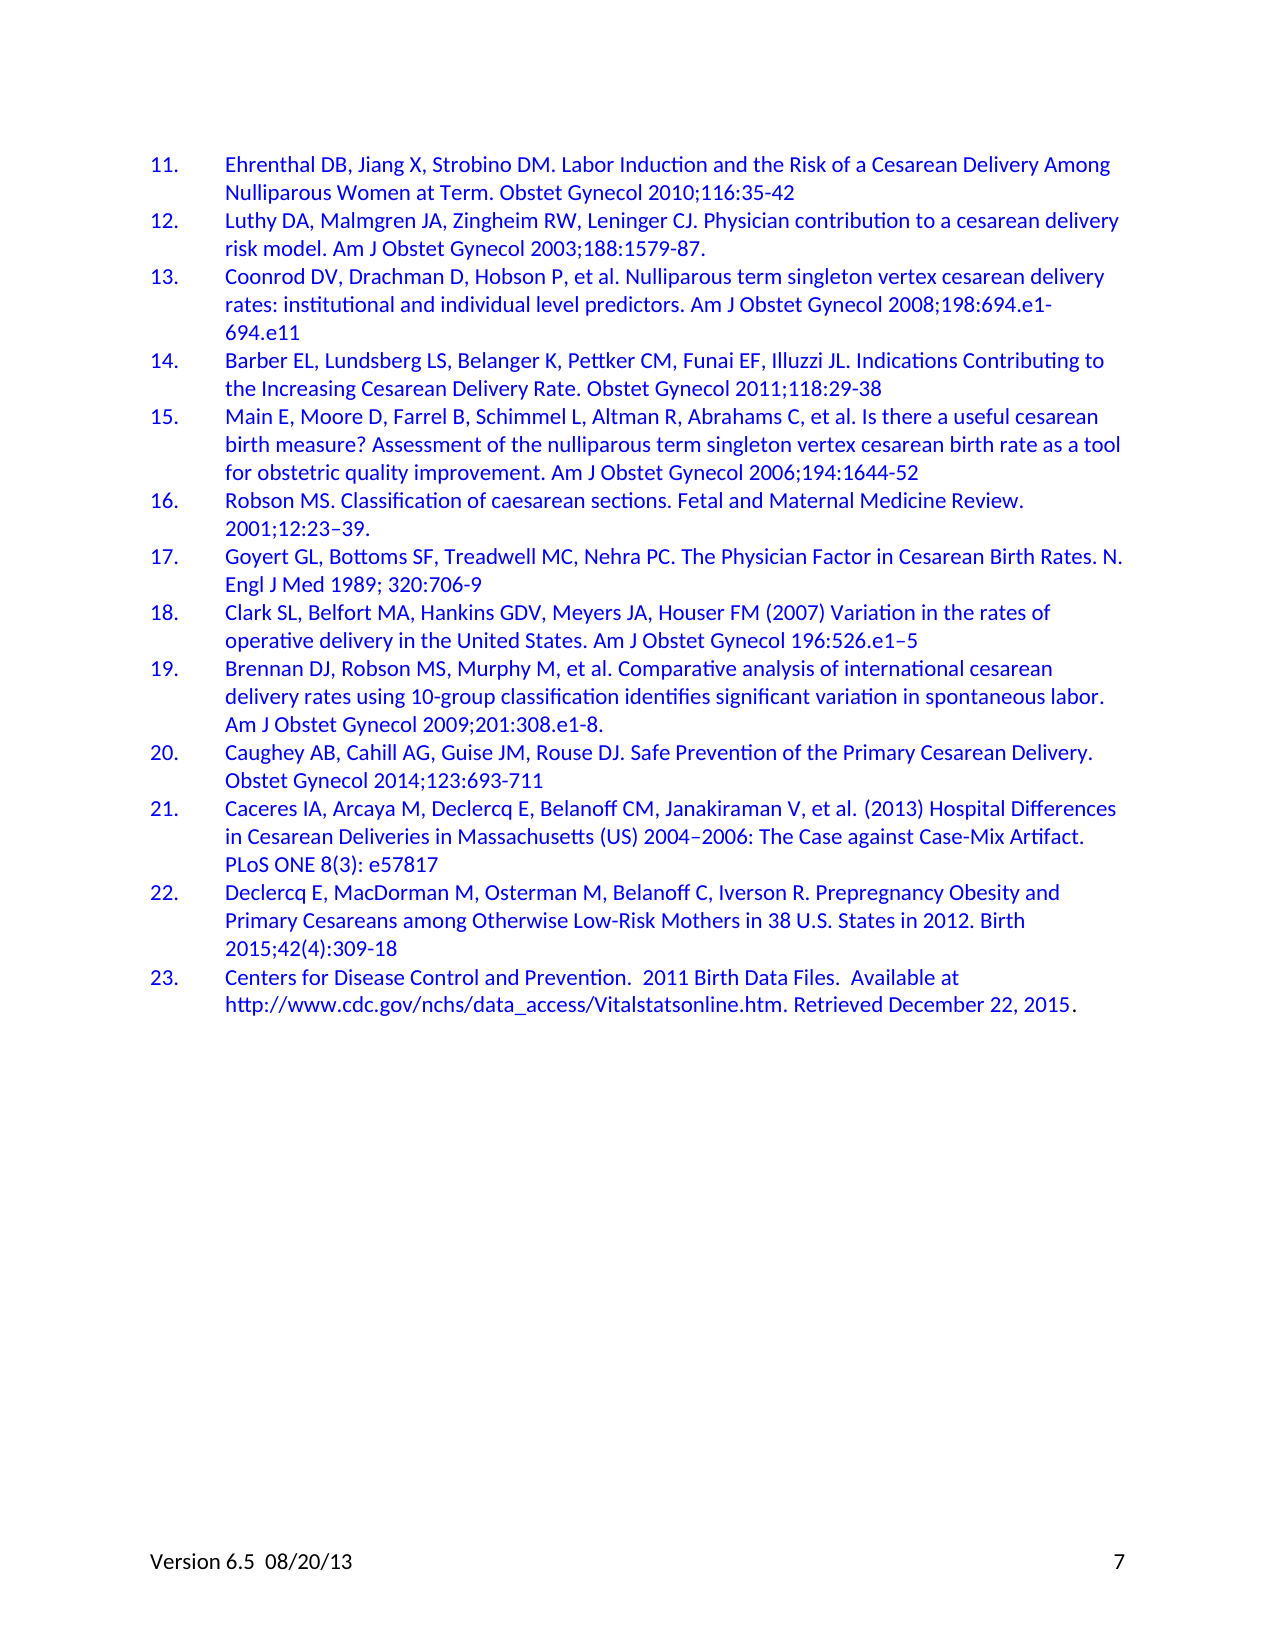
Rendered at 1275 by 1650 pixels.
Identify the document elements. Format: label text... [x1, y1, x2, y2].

text 22. Declercq E, MacDorman M, Osterman M, Belanoff C, Iverson R. Prepregnancy Obesity and Primary Cesareans among Otherwise Low-Risk Mothers in 38 U.S. States in 2012. Birth 2015;42(4):309-18 [150, 878, 1125, 963]
text 14. Barber EL, Lundsberg LS, Belanger K, Pettker CM, Funai EF, Illuzzi JL. Indications Contributing to the Increasing Cesarean Delivery Rate. Obstet Gynecol 2011;118:29-38 [150, 346, 1125, 402]
text 16. Robson MS. Classification of caesarean sections. Fetal and Maternal Medicine Review. 2001;12:23–39. [150, 486, 1125, 542]
text 23. Centers for Disease Control and Prevention. 2011 Birth Data Files. Available at http://www.cdc.gov/nchs/data_access/Vitalstatsonline.htm. Retrieved December 22, 2015. [150, 963, 1125, 1019]
text 20. Caughey AB, Cahill AG, Guise JM, Rouse DJ. Safe Prevention of the Primary Cesarean Delivery. Obstet Gynecol 2014;123:693-711 [150, 738, 1125, 794]
text 19. Brennan DJ, Robson MS, Murphy M, et al. Comparative analysis of international cesarean delivery rates using 10-group classification identifies significant variation in spontaneous labor. Am J Obstet Gynecol 2009;201:308.e1-8. [150, 654, 1125, 738]
text 12. Luthy DA, Malmgren JA, Zingheim RW, Leninger CJ. Physician contribution to a cesarean delivery risk model. Am J Obstet Gynecol 2003;188:1579-87. [150, 206, 1125, 262]
text 11. Ehrenthal DB, Jiang X, Strobino DM. Labor Induction and the Risk of a Cesarean Delivery Among Nulliparous Women at Term. Obstet Gynecol 2010;116:35-42 [150, 150, 1125, 206]
text 13. Coonrod DV, Drachman D, Hobson P, et al. Nulliparous term singleton vertex cesarean delivery rates: institutional and individual level predictors. Am J Obstet Gynecol 2008;198:694.e1-694.e11 [150, 262, 1125, 346]
text 15. Main E, Moore D, Farrel B, Schimmel L, Altman R, Abrahams C, et al. Is there a useful cesarean birth measure? Assessment of the nulliparous term singleton vertex cesarean birth rate as a tool for obstetric quality improvement. Am J Obstet Gynecol 2006;194:1644-52 [150, 402, 1125, 486]
text 21. Caceres IA, Arcaya M, Declercq E, Belanoff CM, Janakiraman V, et al. (2013) Hospital Differences in Cesarean Deliveries in Massachusetts (US) 2004–2006: The Case against Case-Mix Artifact. PLoS ONE 8(3): e57817 [150, 794, 1125, 878]
text 18. Clark SL, Belfort MA, Hankins GDV, Meyers JA, Houser FM (2007) Variation in the rates of operative delivery in the United States. Am J Obstet Gynecol 196:526.e1–5 [150, 598, 1125, 654]
text 17. Goyert GL, Bottoms SF, Treadwell MC, Nehra PC. The Physician Factor in Cesarean Birth Rates. N. Engl J Med 1989; 320:706-9 [150, 542, 1125, 598]
